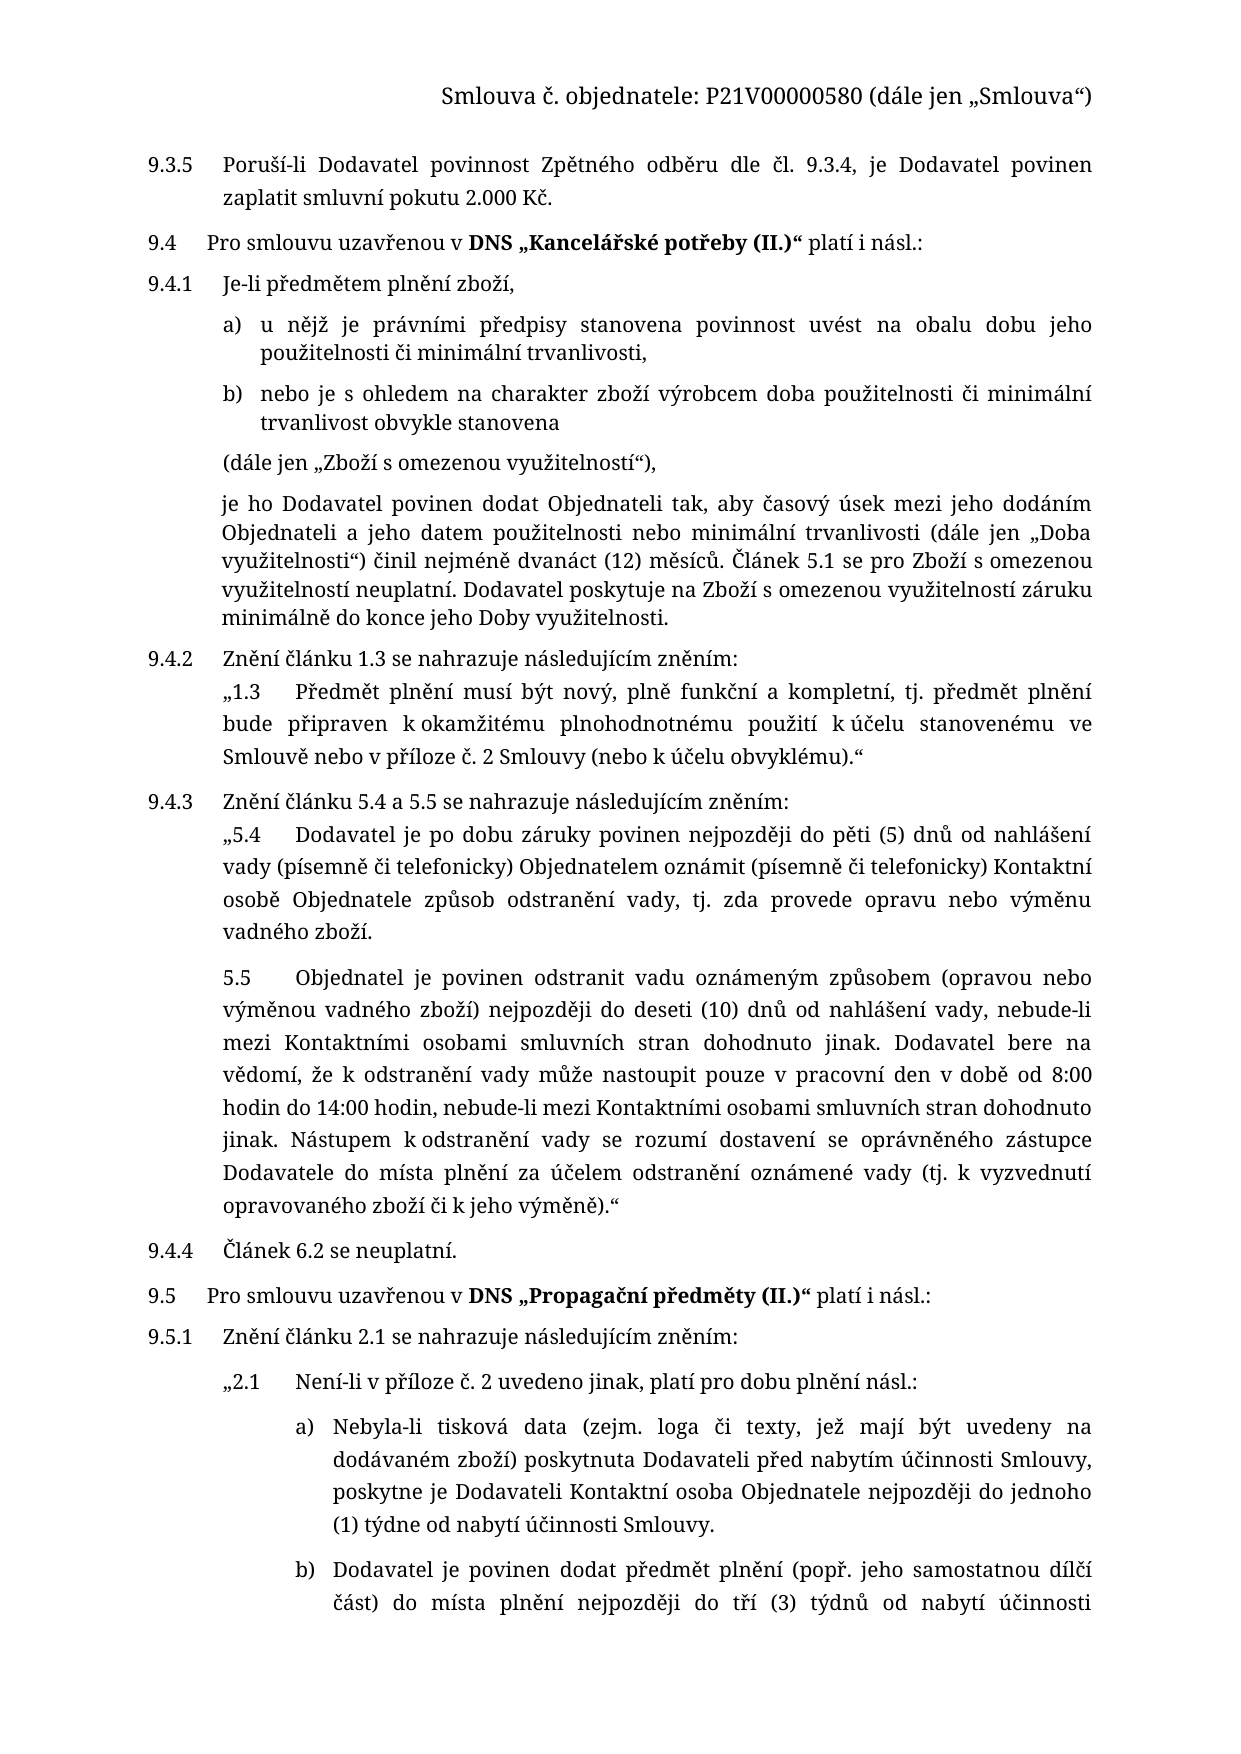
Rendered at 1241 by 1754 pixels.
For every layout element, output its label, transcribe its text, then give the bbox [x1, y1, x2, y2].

list 5.5 Objednatel je povinen odstranit vadu oznámeným způsobem (opravou nebo výměnou vadného zboží) nejpozději do deseti (10) dnů od nahlášení vady, nebude-li mezi Kontaktními osobami smluvních stran dohodnuto jinak. Dodavatel bere na vědomí, že k odstranění vady může nastoupit pouze v pracovní den v době od 8:00 hodin do 14:00 hodin, nebude-li mezi Kontaktními osobami smluvních stran dohodnuto jinak. Nástupem k odstranění vady se rozumí dostavení se oprávněného zástupce Dodavatele do místa plnění za účelem odstranění oznámené vady (tj. k vyzvednutí opravovaného zboží či k jeho výměně).“ [223, 963, 1093, 1219]
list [295, 1555, 1093, 1616]
list Nebyla-li tisková data (zejm. loga či texty, jež mají být uvedeny na dodávaném zboží) poskytnuta Dodavateli před nabytím účinnosti Smlouvy, poskytne je Dodavateli Kontaktní osoba Objednatele nejpozději do jednoho (1) týdne od nabytí účinnosti Smlouvy. [295, 1412, 1093, 1538]
list Je-li předmětem plnění zboží, [148, 269, 1093, 297]
text je ho Dodavatel povinen dodat Objednateli tak, aby časový úsek mezi jeho dodáním Objednateli a jeho datem použitelnosti nebo minimální trvanlivosti (dále jen „Doba využitelnosti“) činil nejméně dvanáct (12) měsíců. Článek 5.1 se pro Zboží s omezenou využitelností neuplatní. Dodavatel poskytuje na Zboží s omezenou využitelností záruku minimálně do konce jeho Doby využitelnosti. [221, 489, 1093, 632]
list Pro smlouvu uzavřenou v DNS „Kancelářské potřeby (II.)“ platí i násl.: [148, 228, 1093, 256]
list Znění článku 1.3 se nahrazuje následujícím zněním: [148, 644, 1093, 673]
list u nějž je právními předpisy stanovena povinnost uvést na obalu dobu jeho použitelnosti či minimální trvanlivosti, [223, 310, 1093, 367]
list Znění článku 2.1 se nahrazuje následujícím zněním: [148, 1322, 1093, 1350]
list Znění článku 5.4 a 5.5 se nahrazuje následujícím zněním: [148, 787, 1093, 816]
list „2.1 Není-li v příloze č. 2 uvedeno jinak, platí pro dobu plnění násl.: [223, 1367, 1093, 1396]
list Pro smlouvu uzavřenou v DNS „Propagační předměty (II.)“ platí i násl.: [148, 1281, 1093, 1309]
text (dále jen „Zboží s omezenou využitelností“), [223, 448, 1093, 477]
list nebo je s ohledem na charakter zboží výrobcem doba použitelnosti či minimální trvanlivost obvykle stanovena [223, 379, 1093, 436]
list Poruší-li Dodavatel povinnost Zpětného odběru dle čl. 9.3.4, je Dodavatel povinen zaplatit smluvní pokutu 2.000 Kč. [148, 150, 1093, 211]
list „5.4 Dodavatel je po dobu záruky povinen nejpozději do pěti (5) dnů od nahlášení vady (písemně či telefonicky) Objednatelem oznámit (písemně či telefonicky) Kontaktní osobě Objednatele způsob odstranění vady, tj. zda provede opravu nebo výměnu vadného zboží. [223, 820, 1093, 946]
list Článek 6.2 se neuplatní. [148, 1236, 1093, 1264]
list „1.3 Předmět plnění musí být nový, plně funkční a kompletní, tj. předmět plnění bude připraven k okamžitému plnohodnotnému použití k účelu stanovenému ve Smlouvě nebo v příloze č. 2 Smlouvy (nebo k účelu obvyklému).“ [223, 677, 1093, 770]
